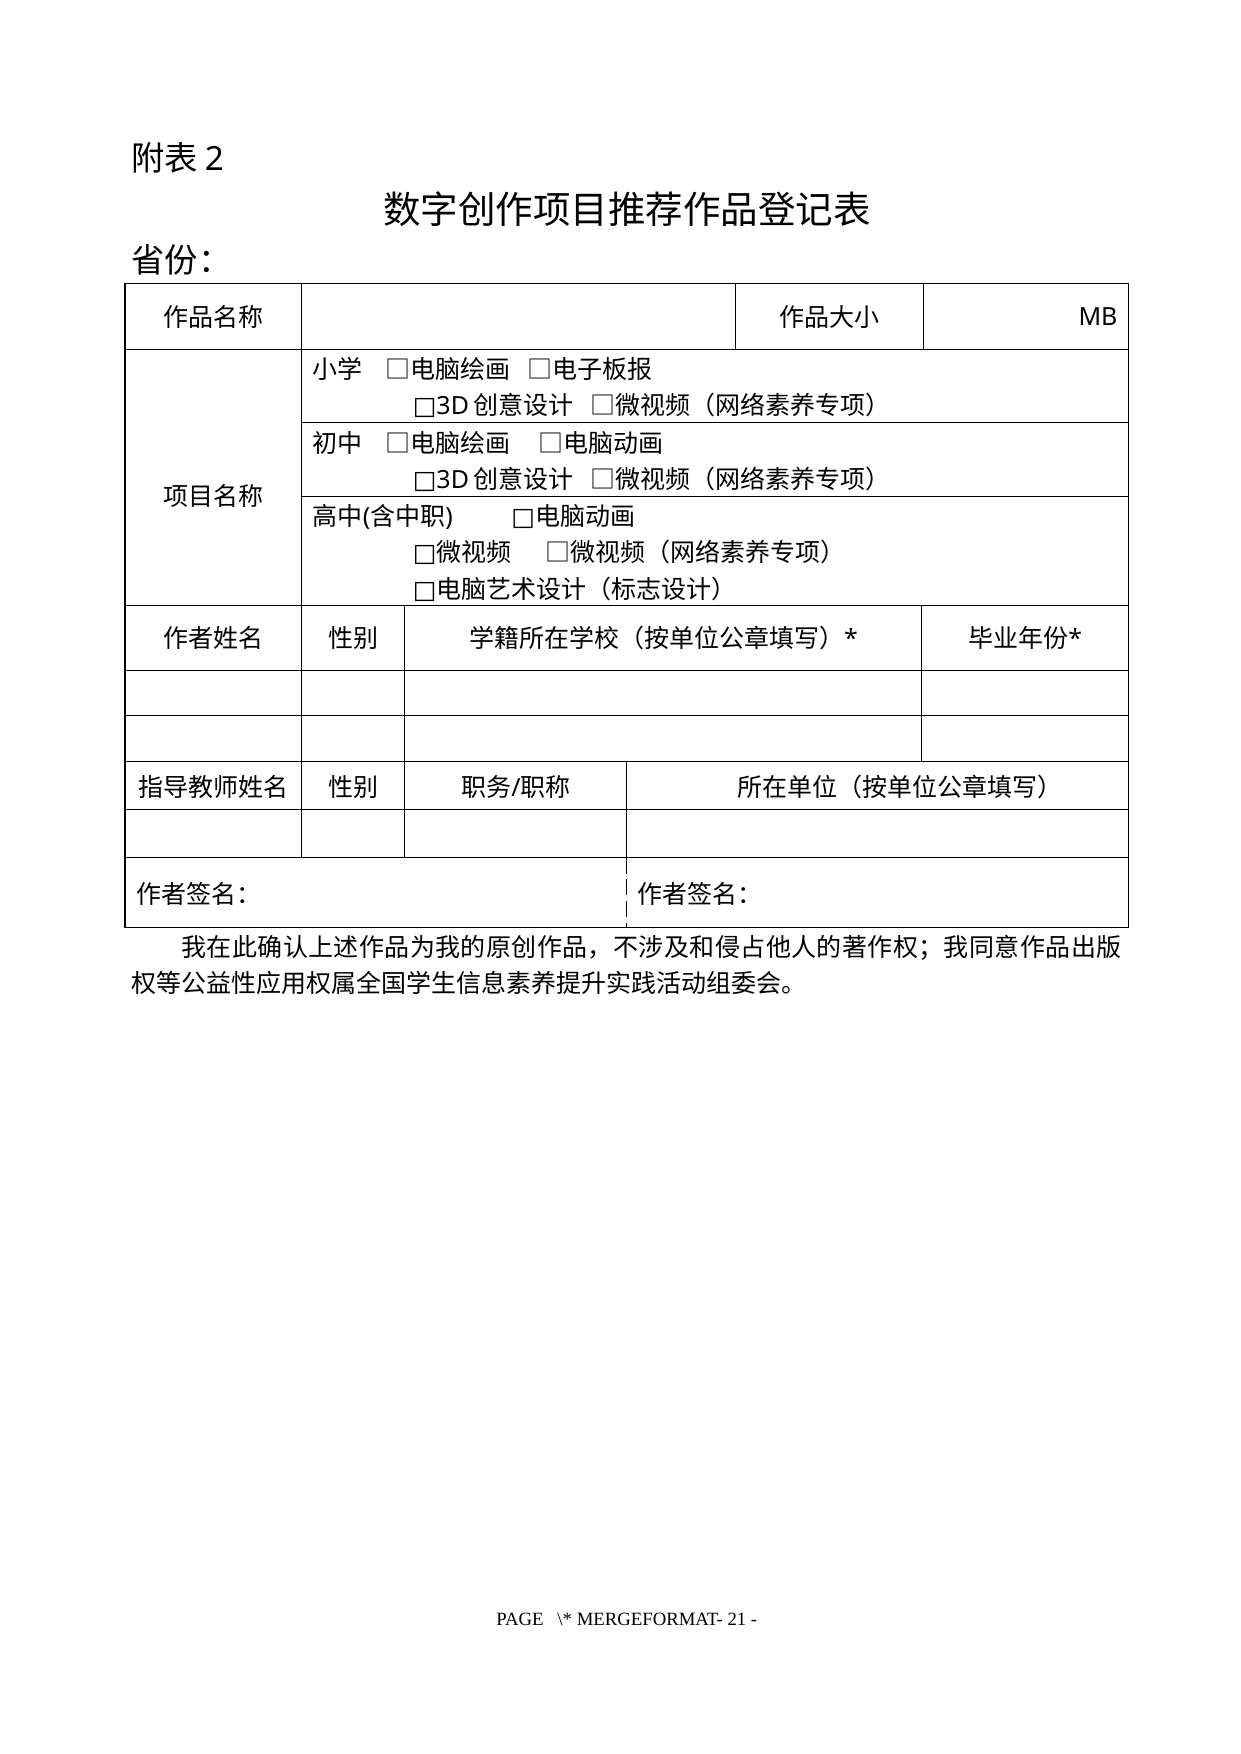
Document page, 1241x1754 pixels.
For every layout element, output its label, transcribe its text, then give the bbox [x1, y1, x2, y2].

table_cell 作者姓名 [126, 606, 301, 670]
table_cell 性别 [302, 606, 404, 670]
table_cell 高中(含中职) □电脑动画 □微视频 □微视频（网络素养专项） □电脑艺术设计（标志设计） [302, 497, 1128, 605]
table_cell 性别 [302, 762, 404, 809]
table_cell [302, 716, 404, 761]
table_cell [627, 810, 1128, 857]
table_cell 初中 □电脑绘画 □电脑动画 □3D创意设计 □微视频（网络素养专项） [302, 423, 1128, 496]
table_cell 作者签名： [126, 858, 626, 927]
table_cell 作者签名： [626, 858, 1128, 927]
table_cell 项目名称 [126, 350, 301, 605]
table_cell 职务/职称 [405, 762, 626, 809]
table_cell [922, 716, 1128, 761]
table_cell [405, 671, 921, 715]
table_cell [405, 716, 921, 761]
table_cell [302, 810, 404, 857]
table_cell [302, 671, 404, 715]
table_cell [922, 671, 1128, 715]
table_cell [126, 716, 301, 761]
table_cell 毕业年份* [922, 606, 1128, 670]
text 我在此确认上述作品为我的原创作品，不涉及和侵占他人的著作权；我同意作品出版权等公益性应用权属全国学生信息素养提升实践活动组委会。 [131, 928, 1122, 1000]
table_cell 指导教师姓名 [126, 762, 301, 809]
table_cell 学籍所在学校（按单位公章填写）* [405, 606, 921, 670]
table_cell [126, 810, 301, 857]
table_header [302, 284, 735, 348]
text 附表2 [131, 132, 1122, 180]
table_cell [405, 810, 626, 857]
table_header 作品大小 [736, 284, 923, 348]
text 数字创作项目推荐作品登记表 [131, 180, 1122, 234]
table_cell [126, 671, 301, 715]
text 省份： [131, 234, 1122, 282]
table_cell 小学 □电脑绘画 □电子板报 □3D创意设计 □微视频（网络素养专项） [302, 350, 1128, 422]
table_cell 所在单位（按单位公章填写） [627, 762, 1128, 809]
table_header MB [924, 284, 1128, 348]
table_header 作品名称 [126, 284, 301, 348]
